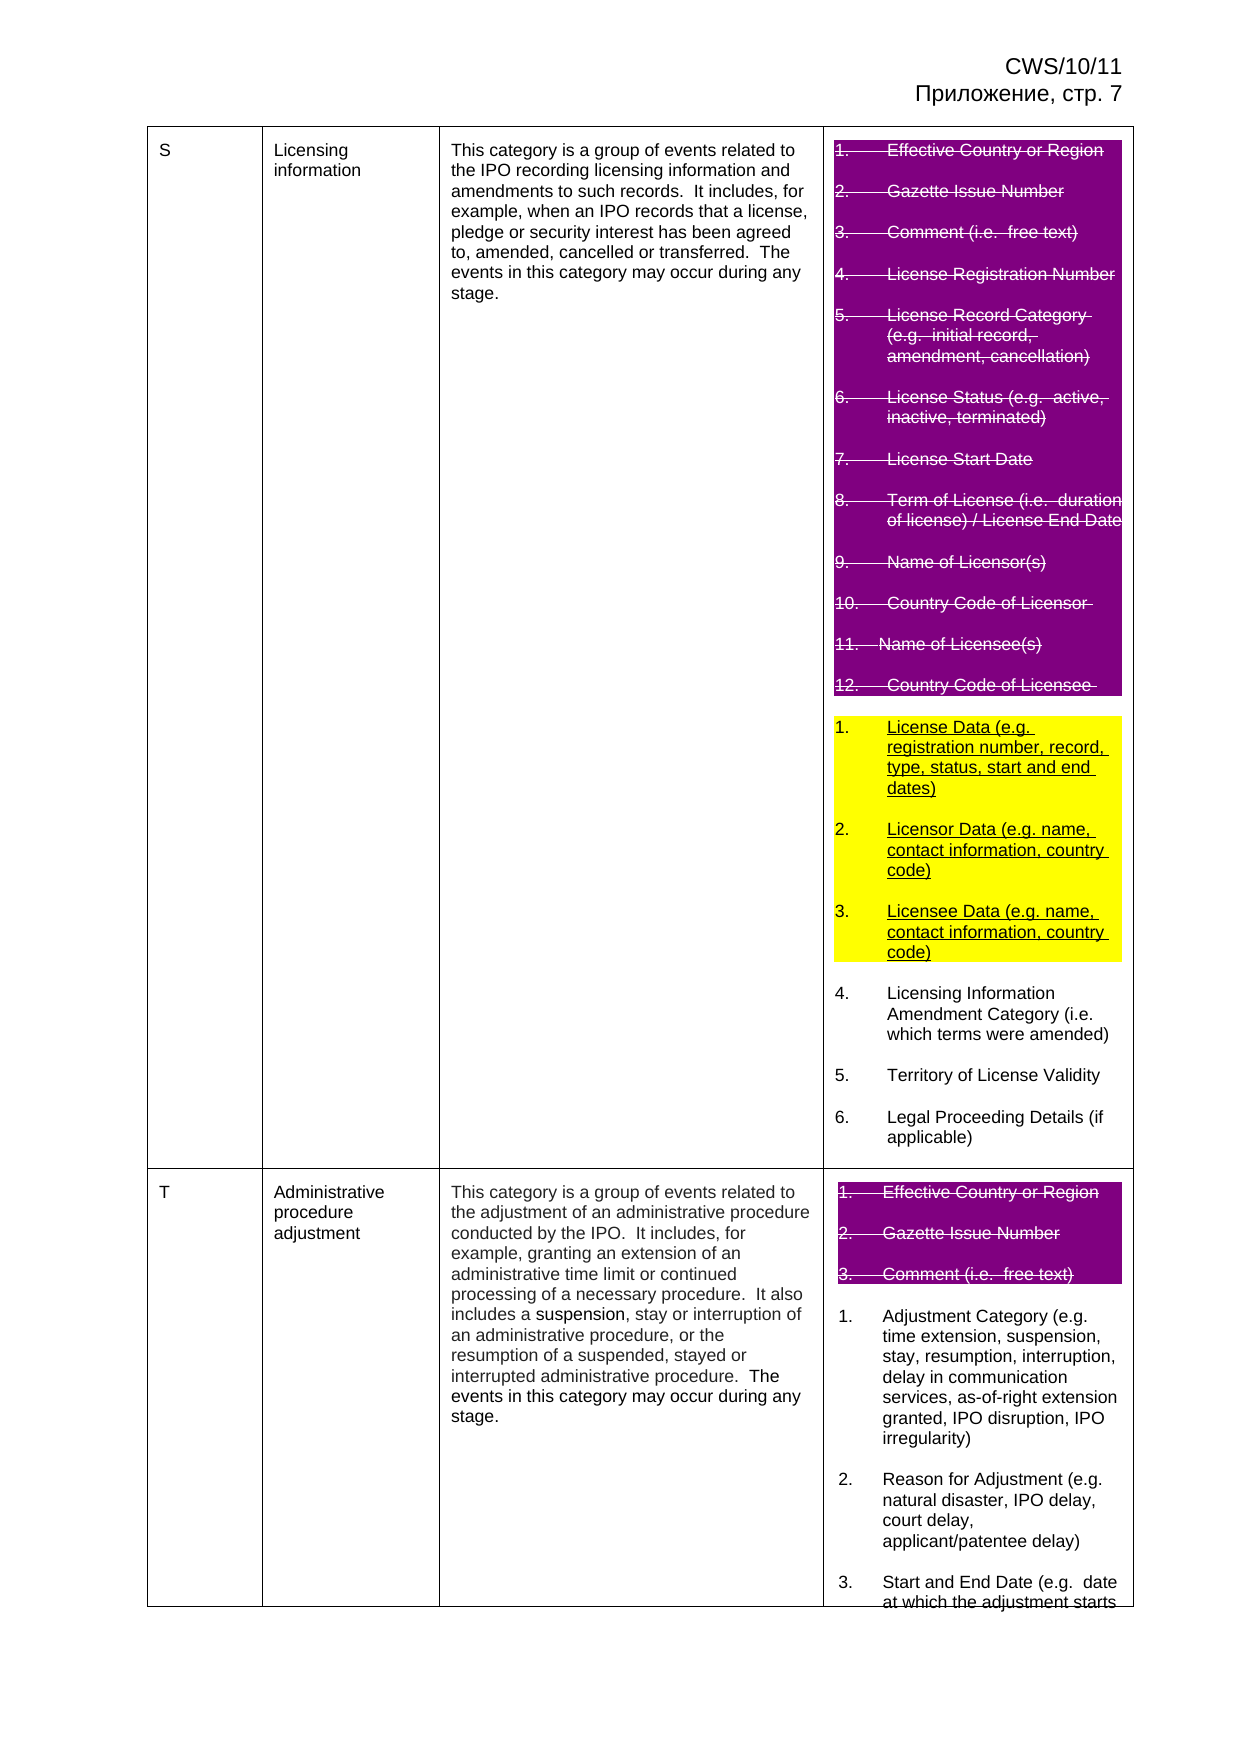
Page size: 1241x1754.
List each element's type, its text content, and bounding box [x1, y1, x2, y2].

table_cell This category is a group of events related to the adjustment of an administrative procedure conducted by the IPO. It includes, for example, granting an extension of an administrative time limit or continued processing of a necessary procedure. It also includes a suspension, stay or interruption of an administrative procedure, or the resumption of a suspended, stayed or interrupted administrative procedure. The events in this category may occur during any stage. [440, 1169, 823, 1606]
table_header This category is a group of events related to the IPO recording licensing information and amendments to such records. It includes, for example, when an IPO records that a license, pledge or security interest has been agreed to, amended, cancelled or transferred. The events in this category may occur during any stage. [440, 127, 823, 1168]
table_cell T [148, 1169, 262, 1606]
table_cell Effective Country or Region Gazette Issue Number Comment (i.e. free text) Adjustment Category (e.g. time extension, suspension, stay, resumption, interruption, delay in communication services, as-of-right extension granted, IPO disruption, IPO irregularity) Reason for Adjustment (e.g. natural disaster, IPO delay, court delay, applicant/patentee delay) Start and End Date (e.g. date at which the adjustment starts and date at which the adjustment ends) [824, 1169, 1133, 1606]
table_header Licensing information [263, 127, 439, 1168]
table_header Effective Country or Region Gazette Issue Number Comment (i.e. free text) License Registration Number License Record Category (e.g. initial record, amendment, cancellation) License Status (e.g. active, inactive, terminated) License Start Date Term of License (i.e. duration of license) / License End Date Name of Licensor(s) Country Code of Licensor Name of Licensee(s) Country Code of Licensee License Data (e.g. registration number, record, type, status, start and end dates) Licensor Data (e.g. name, contact information, country code) Licensee Data (e.g. name, contact information, country code) Licensing Information Amendment Category (i.e. which terms were amended) Territory of License Validity Legal Proceeding Details (if applicable) [824, 127, 1133, 1168]
table_header S [148, 127, 262, 1168]
table_cell Administrative procedure adjustment [263, 1169, 439, 1606]
